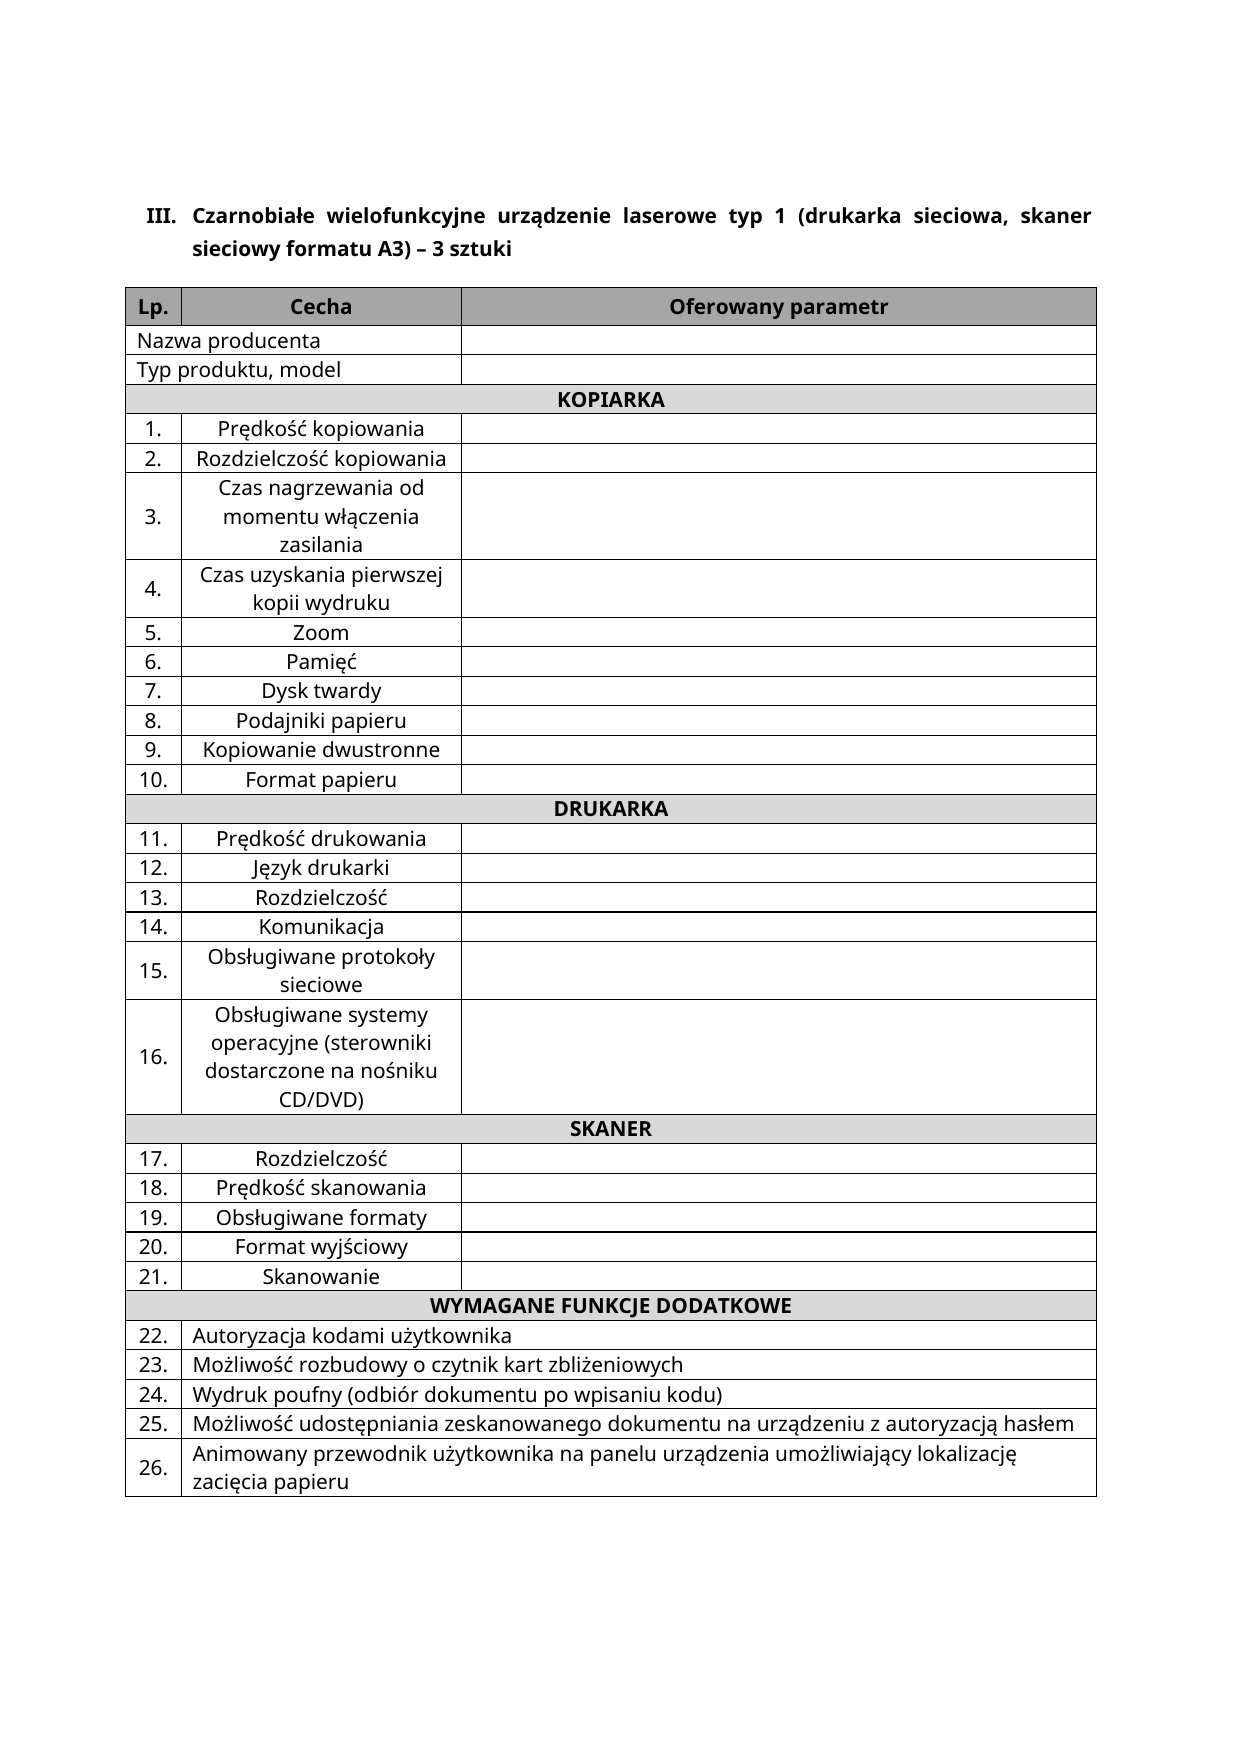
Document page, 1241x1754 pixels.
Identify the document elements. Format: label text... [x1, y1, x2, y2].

table_cell Kopiowanie dwustronne [182, 736, 461, 764]
table_cell Animowany przewodnik użytkownika na panelu urządzenia umożliwiający lokalizację zacięcia papieru [182, 1439, 1096, 1496]
table_cell 9. [126, 736, 181, 764]
table_cell [462, 1144, 1096, 1172]
table_cell [462, 1262, 1096, 1290]
table_cell 25. [126, 1409, 181, 1438]
table_cell Format wyjściowy [182, 1233, 461, 1261]
table_cell 20. [126, 1233, 181, 1261]
table_cell Pamięć [182, 647, 461, 676]
table_cell 6. [126, 647, 181, 676]
table_cell [462, 1174, 1096, 1202]
table_cell Dysk twardy [182, 677, 461, 705]
table_cell Czas uzyskania pierwszej kopii wydruku [182, 560, 461, 617]
table_cell [462, 883, 1096, 911]
table_cell 13. [126, 883, 181, 911]
table_cell [462, 1203, 1096, 1231]
table_cell [462, 414, 1096, 443]
table_cell [462, 618, 1096, 646]
table_cell Rozdzielczość [182, 1144, 461, 1172]
table_cell 7. [126, 677, 181, 705]
table_cell Zoom [182, 618, 461, 646]
table_cell 12. [126, 854, 181, 882]
table_cell Format papieru [182, 765, 461, 793]
table_cell Możliwość udostępniania zeskanowanego dokumentu na urządzeniu z autoryzacją hasłem [182, 1409, 1096, 1438]
table_cell Autoryzacja kodami użytkownika [182, 1321, 1096, 1349]
table_cell Wydruk poufny (odbiór dokumentu po wpisaniu kodu) [182, 1380, 1096, 1408]
list Czarnobiałe wielofunkcyjne urządzenie laserowe typ 1 (drukarka sieciowa, skaner sieciowy formatu A3) – 3 sztuki [146, 201, 1093, 262]
table_cell KOPIARKA [126, 385, 1096, 413]
table_cell 1. [126, 414, 181, 443]
table_cell [462, 444, 1096, 472]
table_cell 2. [126, 444, 181, 472]
table_cell Język drukarki [182, 854, 461, 882]
table_cell [462, 560, 1096, 617]
table_cell Prędkość kopiowania [182, 414, 461, 443]
table_cell [462, 473, 1096, 559]
table_cell SKANER [126, 1115, 1096, 1143]
table_cell 15. [126, 942, 181, 999]
table_cell Obsługiwane formaty [182, 1203, 461, 1231]
table_cell Skanowanie [182, 1262, 461, 1290]
table_cell 16. [126, 1000, 181, 1113]
table_cell WYMAGANE FUNKCJE DODATKOWE [126, 1291, 1096, 1320]
table_cell [462, 942, 1096, 999]
table_cell Podajniki papieru [182, 706, 461, 734]
table_cell 4. [126, 560, 181, 617]
table_cell Obsługiwane systemy operacyjne (sterowniki dostarczone na nośniku CD/DVD) [182, 1000, 461, 1113]
table_cell [462, 1233, 1096, 1261]
table_cell Rozdzielczość kopiowania [182, 444, 461, 472]
table_header Cecha [182, 288, 461, 325]
table_cell [462, 913, 1096, 941]
table_cell Czas nagrzewania od momentu włączenia zasilania [182, 473, 461, 559]
table_cell [462, 1000, 1096, 1113]
table_cell 3. [126, 473, 181, 559]
table_cell 17. [126, 1144, 181, 1172]
table_cell 24. [126, 1380, 181, 1408]
table_cell 21. [126, 1262, 181, 1290]
table_header Lp. [126, 288, 181, 325]
table_cell [462, 736, 1096, 764]
table_cell Typ produktu, model [126, 355, 461, 384]
table_cell Możliwość rozbudowy o czytnik kart zbliżeniowych [182, 1350, 1096, 1379]
table_cell 8. [126, 706, 181, 734]
table_cell DRUKARKA [126, 795, 1096, 823]
table_cell 23. [126, 1350, 181, 1379]
table_cell 10. [126, 765, 181, 793]
table_cell Nazwa producenta [126, 326, 461, 354]
table_cell [462, 854, 1096, 882]
table_cell [462, 824, 1096, 852]
table_cell [462, 677, 1096, 705]
table_cell Prędkość skanowania [182, 1174, 461, 1202]
table_cell 19. [126, 1203, 181, 1231]
table_cell [462, 765, 1096, 793]
table_cell 14. [126, 913, 181, 941]
table_header Oferowany parametr [462, 288, 1096, 325]
table_cell [462, 647, 1096, 676]
table_cell 18. [126, 1174, 181, 1202]
table_cell [462, 355, 1096, 384]
table_cell Rozdzielczość [182, 883, 461, 911]
table_cell [462, 326, 1096, 354]
table_cell Komunikacja [182, 913, 461, 941]
table_cell 11. [126, 824, 181, 852]
table_cell [462, 706, 1096, 734]
table_cell Prędkość drukowania [182, 824, 461, 852]
table_cell 5. [126, 618, 181, 646]
table_cell 26. [126, 1439, 181, 1496]
table_cell Obsługiwane protokoły sieciowe [182, 942, 461, 999]
table_cell 22. [126, 1321, 181, 1349]
